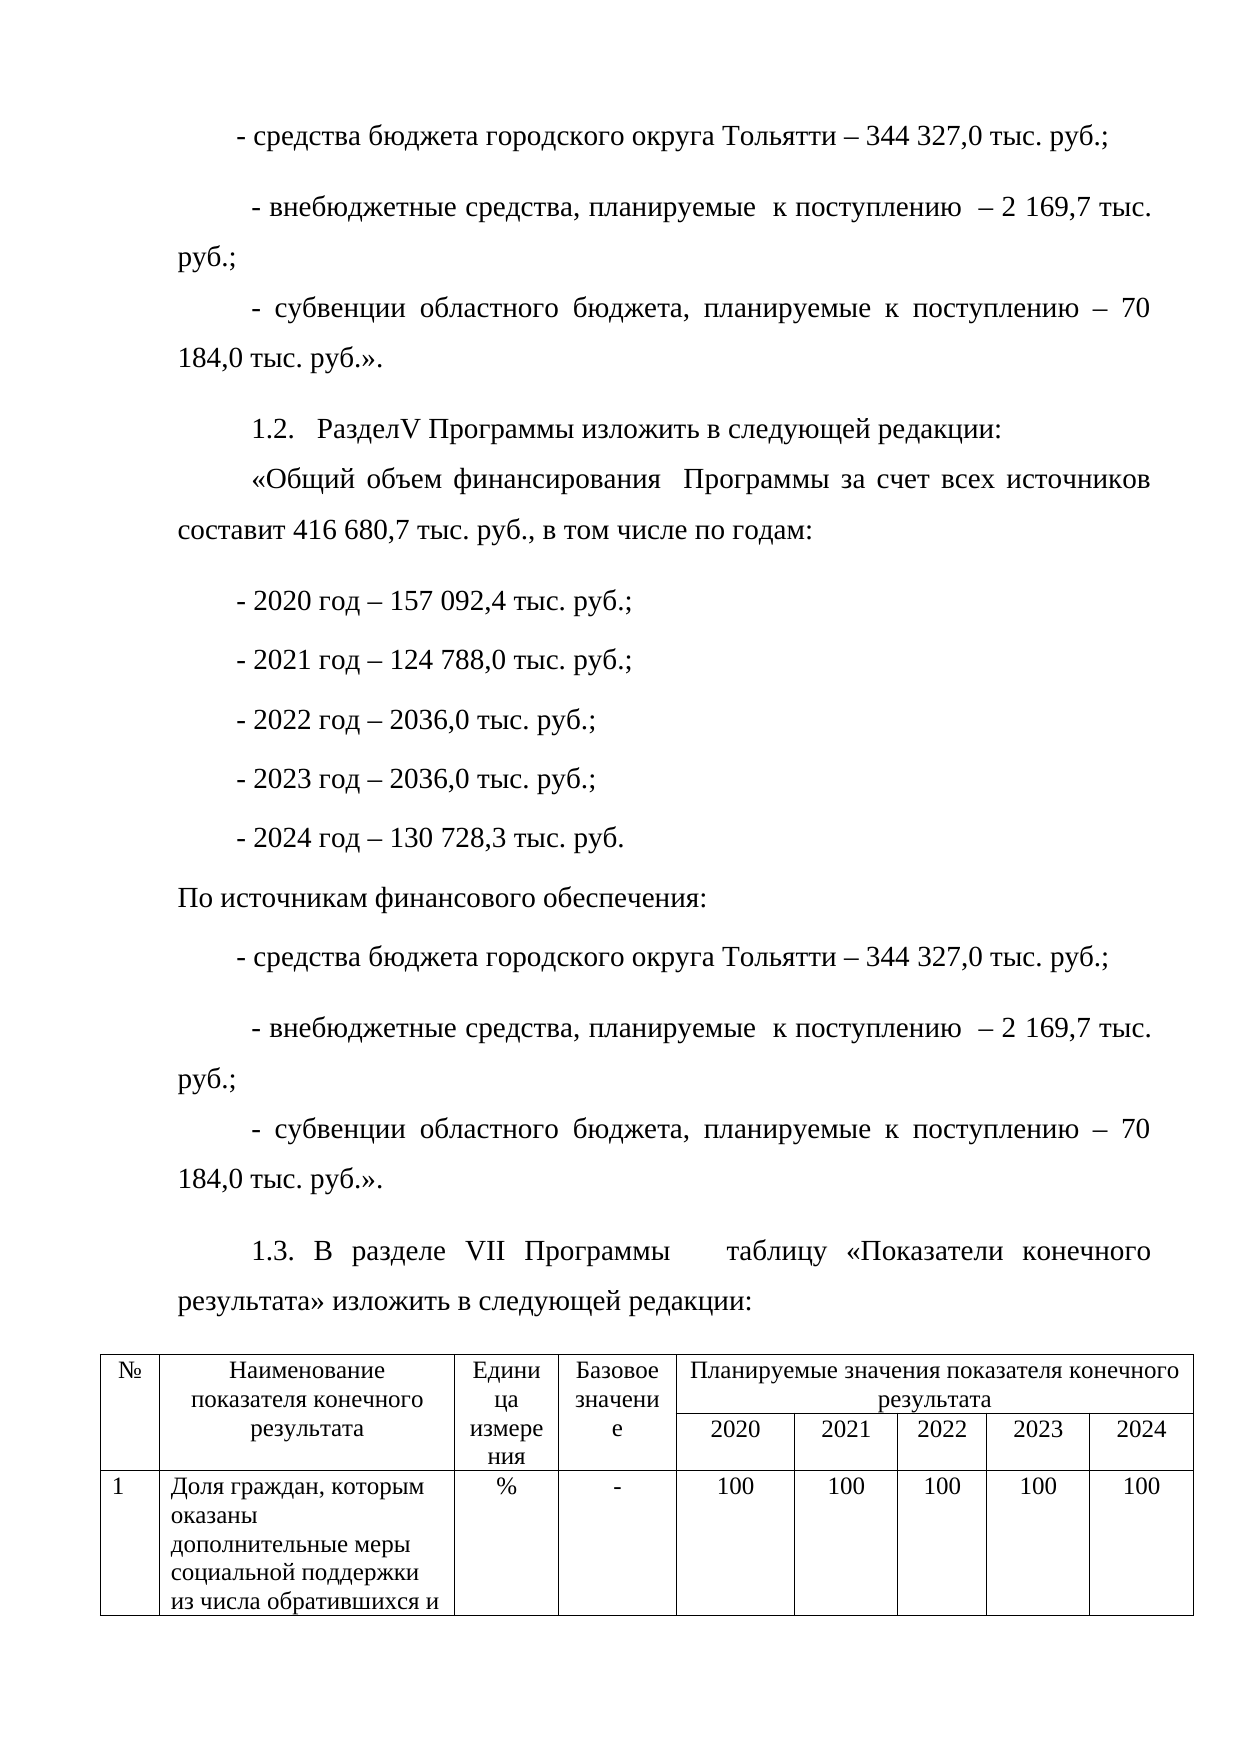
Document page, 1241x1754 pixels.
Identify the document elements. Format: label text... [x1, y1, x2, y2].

text - средства бюджета городского округа Тольятти – 344 327,0 тыс. руб.; [177, 118, 1152, 152]
text 1.2. РазделV Программы изложить в следующей редакции: [177, 411, 1152, 445]
table_cell % [455, 1471, 558, 1615]
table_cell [160, 1471, 454, 1615]
table_cell - [559, 1471, 676, 1615]
table_header Базовое значение [559, 1355, 676, 1470]
table_header Планируемые значения показателя конечного результата [677, 1355, 1193, 1413]
table_cell 2021 [795, 1414, 897, 1470]
table_header Наименование показателя конечного результата [160, 1355, 454, 1470]
text - субвенции областного бюджета, планируемые к поступлению – 70 184,0 тыс. руб.». [177, 1111, 1152, 1195]
table_cell 2022 [898, 1414, 986, 1470]
table_cell 100 [677, 1471, 794, 1615]
table_header № [101, 1355, 159, 1470]
text - 2024 год – 130 728,3 тыс. руб. [177, 821, 1152, 854]
text - 2022 год – 2036,0 тыс. руб.; [177, 702, 1152, 735]
table_cell 2020 [677, 1414, 794, 1470]
text «Общий объем финансирования Программы за счет всех источников составит 416 680,7 тыс. руб., в том числе по годам: [177, 462, 1152, 546]
table_cell 100 [898, 1471, 986, 1615]
table_cell 100 [987, 1471, 1089, 1615]
text 1.3. В разделе VII Программы таблицу «Показатели конечного результата» изложить в следующей редакции: [177, 1233, 1152, 1316]
table_cell 2023 [987, 1414, 1089, 1470]
text - 2023 год – 2036,0 тыс. руб.; [177, 761, 1152, 795]
text - средства бюджета городского округа Тольятти – 344 327,0 тыс. руб.; [177, 939, 1152, 973]
text - 2021 год – 124 788,0 тыс. руб.; [177, 642, 1152, 676]
table_header Единица измерения [455, 1355, 558, 1470]
table_cell 1 [101, 1471, 159, 1615]
text По источникам финансового обеспечения: [177, 880, 1152, 913]
table_cell 2024 [1090, 1414, 1193, 1470]
table_cell 100 [1090, 1471, 1193, 1615]
text - субвенции областного бюджета, планируемые к поступлению – 70 184,0 тыс. руб.». [177, 290, 1152, 374]
table_cell 100 [795, 1471, 897, 1615]
text - 2020 год – 157 092,4 тыс. руб.; [177, 583, 1152, 617]
text - внебюджетные средства, планируемые к поступлению – 2 169,7 тыс. руб.; [177, 1011, 1152, 1094]
text - внебюджетные средства, планируемые к поступлению – 2 169,7 тыс. руб.; [177, 189, 1152, 273]
